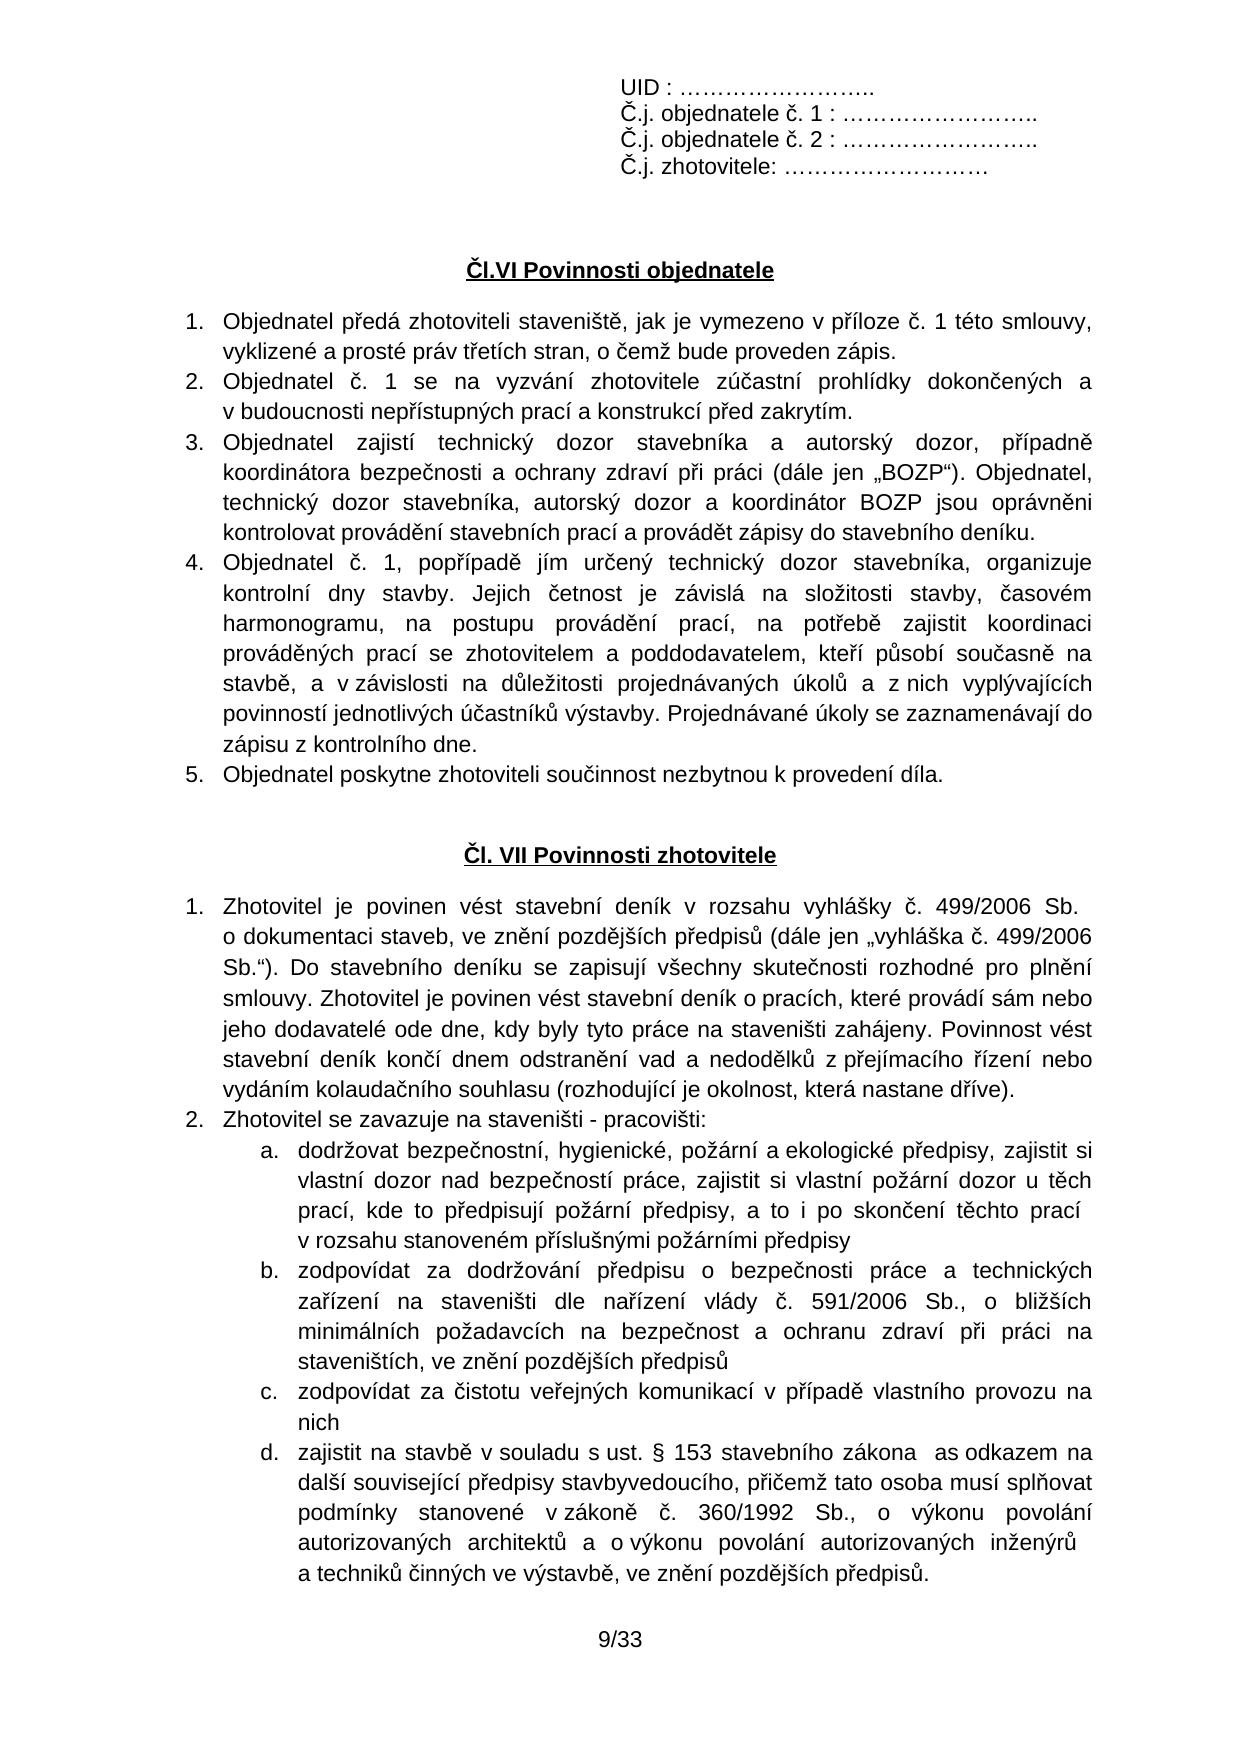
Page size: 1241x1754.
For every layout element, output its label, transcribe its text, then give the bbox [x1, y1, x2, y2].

list Objednatel předá zhotoviteli staveniště, jak je vymezeno v příloze č. 1 této smlouvy, vyklizené a prosté práv třetích stran, o čemž bude proveden zápis. [185, 308, 1093, 364]
list Zhotovitel se zavazuje na staveništi - pracovišti: [185, 1106, 1093, 1133]
list Zhotovitel je povinen vést stavební deník v rozsahu vyhlášky č. 499/2006 Sb. o dokumentaci staveb, ve znění pozdějších předpisů (dále jen „vyhláška č. 499/2006 Sb.“). Do stavebního deníku se zapisují všechny skutečnosti rozhodné pro plnění smlouvy. Zhotovitel je povinen vést stavební deník o pracích, které provádí sám nebo jeho dodavatelé ode dne, kdy byly tyto práce na staveništi zahájeny. Povinnost vést stavební deník končí dnem odstranění vad a nedodělků z přejímacího řízení nebo vydáním kolaudačního souhlasu (rozhodující je okolnost, která nastane dříve). [185, 893, 1093, 1103]
list zodpovídat za dodržování předpisu o bezpečnosti práce a technických zařízení na staveništi dle nařízení vlády č. 591/2006 Sb., o bližších minimálních požadavcích na bezpečnost a ochranu zdraví při práci na staveništích, ve znění pozdějších předpisů [260, 1257, 1093, 1374]
list Objednatel č. 1 se na vyzvání zhotovitele zúčastní prohlídky dokončených a v budoucnosti nepřístupných prací a konstrukcí před zakrytím. [185, 368, 1093, 424]
list zajistit na stavbě v souladu s ust. § 153 stavebního zákona as odkazem na další související předpisy stavbyvedoucího, přičemž tato osoba musí splňovat podmínky stanovené v zákoně č. 360/1992 Sb., o výkonu povolání autorizovaných architektů a o výkonu povolání autorizovaných inženýrů a techniků činných ve výstavbě, ve znění pozdějších předpisů. [260, 1439, 1093, 1586]
list Objednatel poskytne zhotoviteli součinnost nezbytnou k provedení díla. [185, 761, 1093, 787]
list dodržovat bezpečnostní, hygienické, požární a ekologické předpisy, zajistit si vlastní dozor nad bezpečností práce, zajistit si vlastní požární dozor u těch prací, kde to předpisují požární předpisy, a to i po skončení těchto prací v rozsahu stanoveném příslušnými požárními předpisy [260, 1137, 1093, 1254]
text Čl. VII Povinnosti zhotovitele [148, 842, 1093, 868]
list Objednatel zajistí technický dozor stavebníka a autorský dozor, případně koordinátora bezpečnosti a ochrany zdraví při práci (dále jen „BOZP“). Objednatel, technický dozor stavebníka, autorský dozor a koordinátor BOZP jsou oprávněni kontrolovat provádění stavebních prací a provádět zápisy do stavebního deníku. [185, 428, 1093, 545]
list Objednatel č. 1, popřípadě jím určený technický dozor stavebníka, organizuje kontrolní dny stavby. Jejich četnost je závislá na složitosti stavby, časovém harmonogramu, na postupu provádění prací, na potřebě zajistit koordinaci prováděných prací se zhotovitelem a poddodavatelem, kteří působí současně na stavbě, a v závislosti na důležitosti projednávaných úkolů a z nich vyplývajících povinností jednotlivých účastníků výstavby. Projednávané úkoly se zaznamenávají do zápisu z kontrolního dne. [185, 549, 1093, 757]
text Čl.VI Povinnosti objednatele [148, 257, 1093, 283]
list zodpovídat za čistotu veřejných komunikací v případě vlastního provozu na nich [260, 1378, 1093, 1435]
